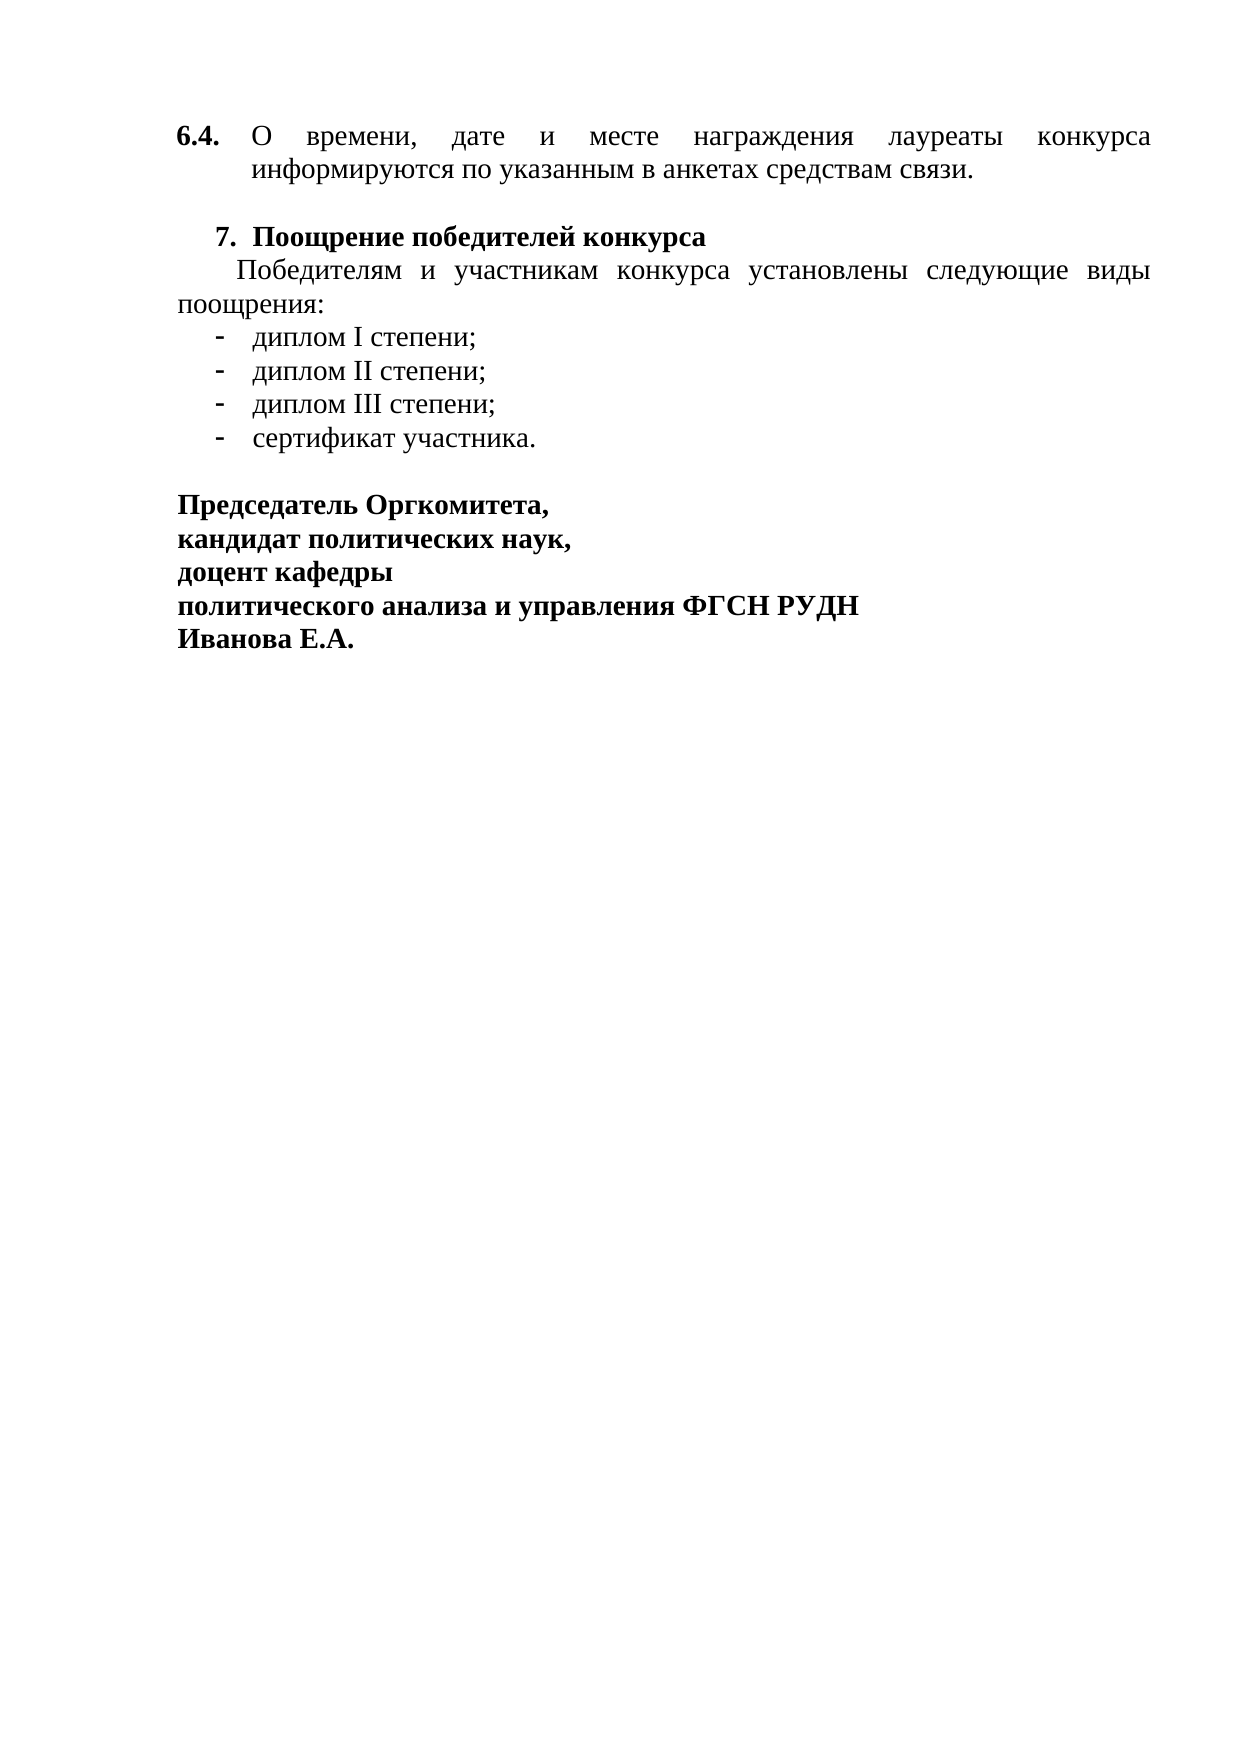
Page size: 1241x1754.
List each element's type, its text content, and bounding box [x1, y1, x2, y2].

text Победителям и участникам конкурса установлены следующие виды поощрения: [177, 252, 1152, 319]
list сертификат участника. [215, 420, 1152, 454]
list О времени, дате и месте награждения лауреаты конкурса информируются по указанным в анкетах средствам связи. [176, 118, 1152, 185]
list Поощрение победителей конкурса [215, 219, 1152, 252]
list диплом I степени; [215, 319, 1152, 353]
text кандидат политических наук, [177, 521, 1152, 554]
text политического анализа и управления ФГСН РУДН [177, 588, 1152, 622]
text Иванова Е.А. [177, 622, 1152, 655]
list диплом III степени; [215, 387, 1152, 420]
list диплом II степени; [215, 353, 1152, 387]
text Председатель Оргкомитета, [177, 487, 1152, 521]
text доцент кафедры [177, 554, 1152, 588]
